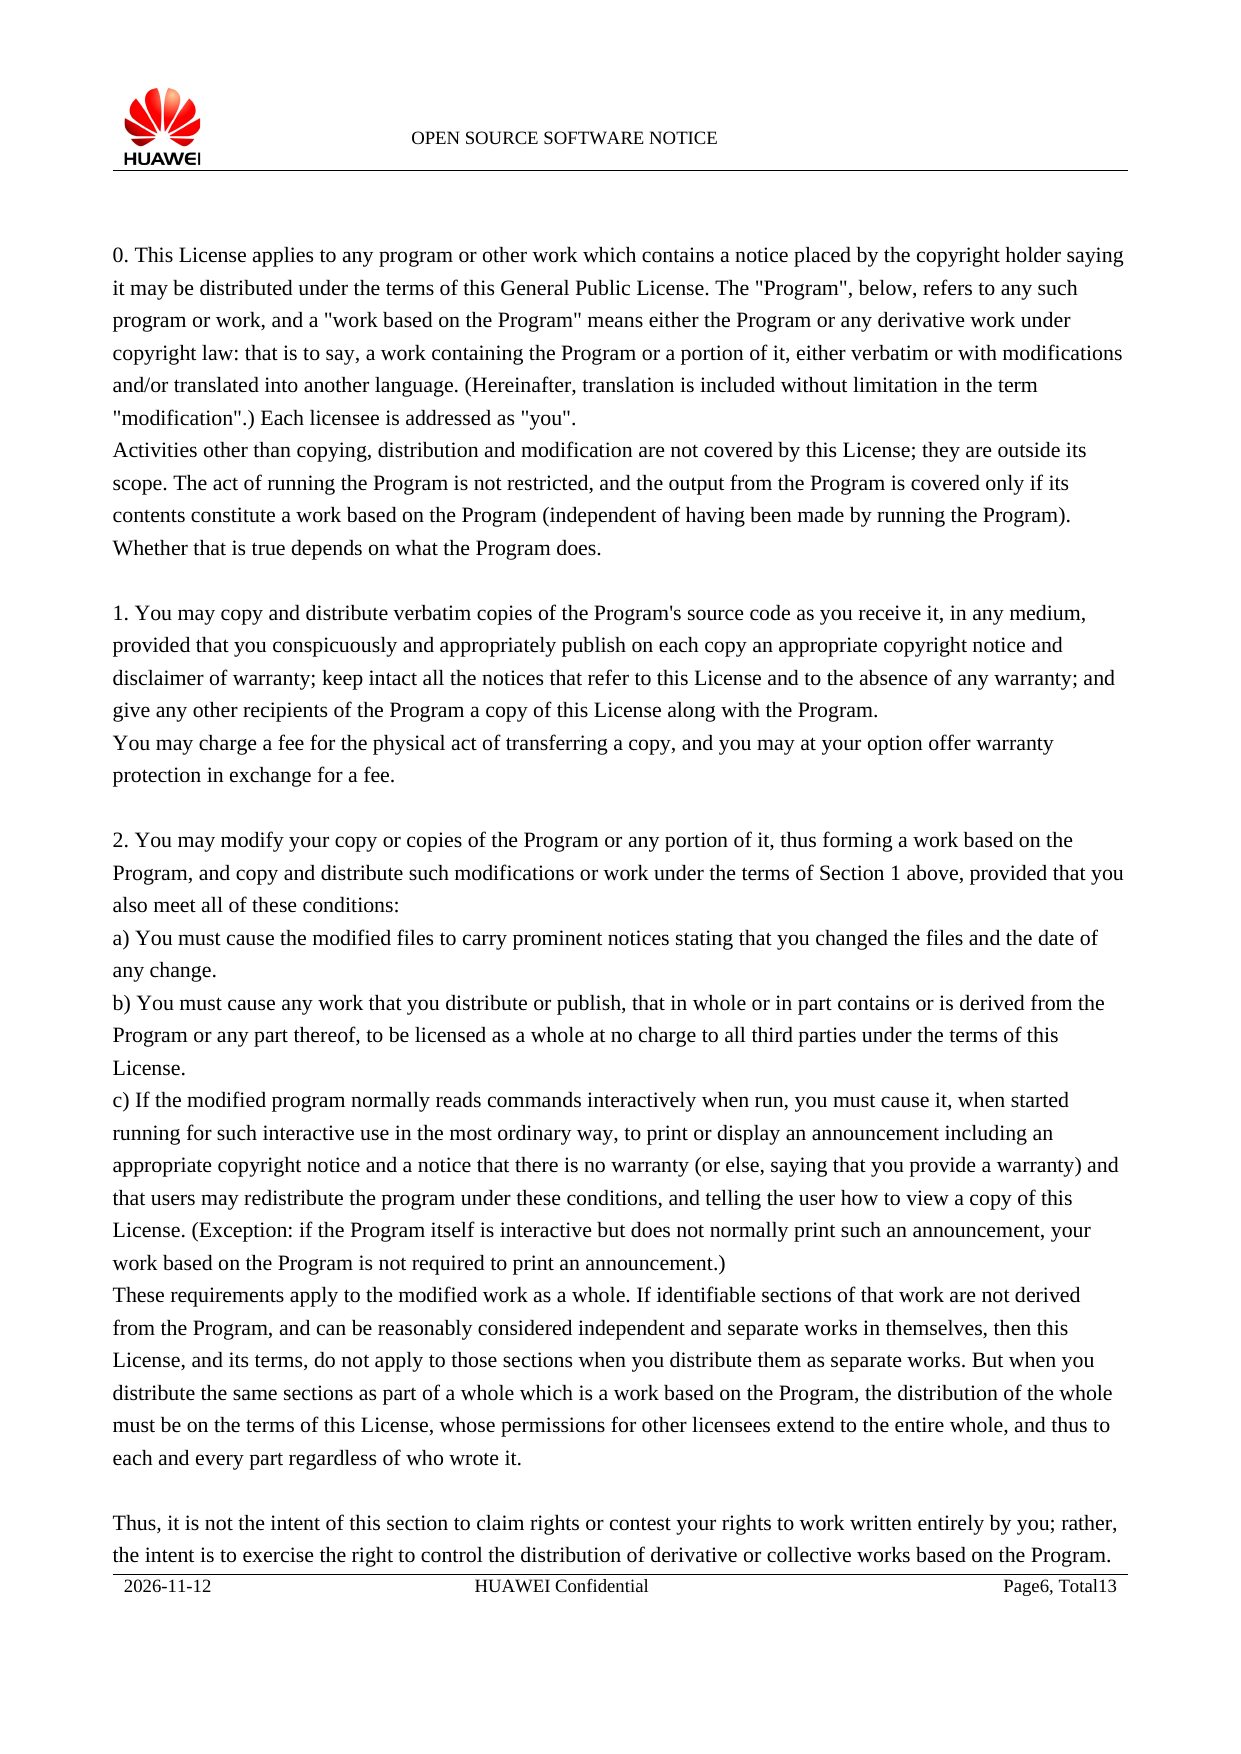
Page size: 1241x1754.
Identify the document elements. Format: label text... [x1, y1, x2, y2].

picture [124, 88, 201, 165]
